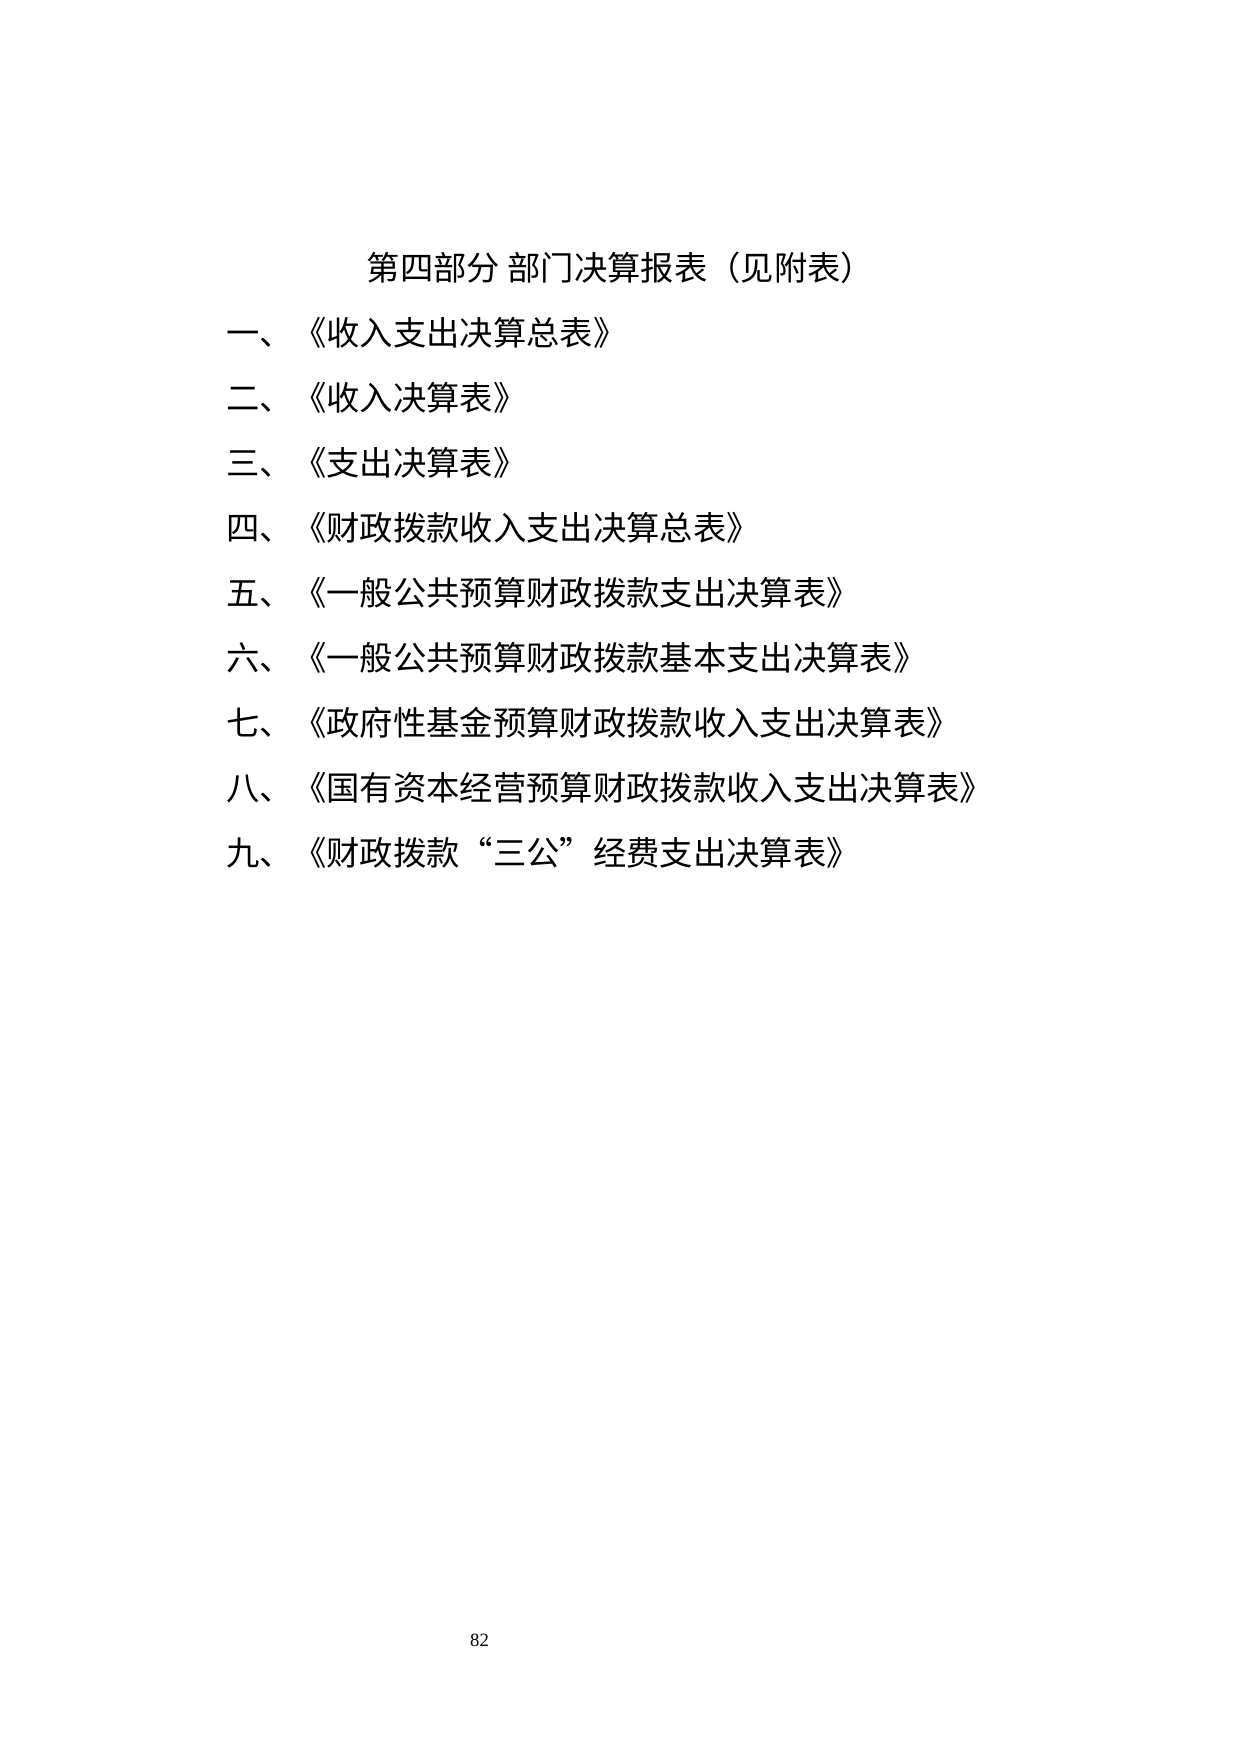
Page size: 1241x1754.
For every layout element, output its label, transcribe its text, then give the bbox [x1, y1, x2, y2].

text 六、《一般公共预算财政拨款基本支出决算表》 [159, 623, 1081, 688]
text 九、《财政拨款“三公”经费支出决算表》 [159, 818, 1081, 883]
text 八、《国有资本经营预算财政拨款收入支出决算表》 [159, 753, 1081, 818]
text 四、《财政拨款收入支出决算总表》 [159, 493, 1081, 558]
text 第四部分 部门决算报表（见附表） [159, 233, 1081, 298]
text 二、《收入决算表》 [159, 363, 1081, 428]
text 一、《收入支出决算总表》 [159, 298, 1081, 363]
text 三、《支出决算表》 [159, 428, 1081, 493]
text 七、《政府性基金预算财政拨款收入支出决算表》 [159, 688, 1081, 753]
text 五、《一般公共预算财政拨款支出决算表》 [159, 558, 1081, 623]
